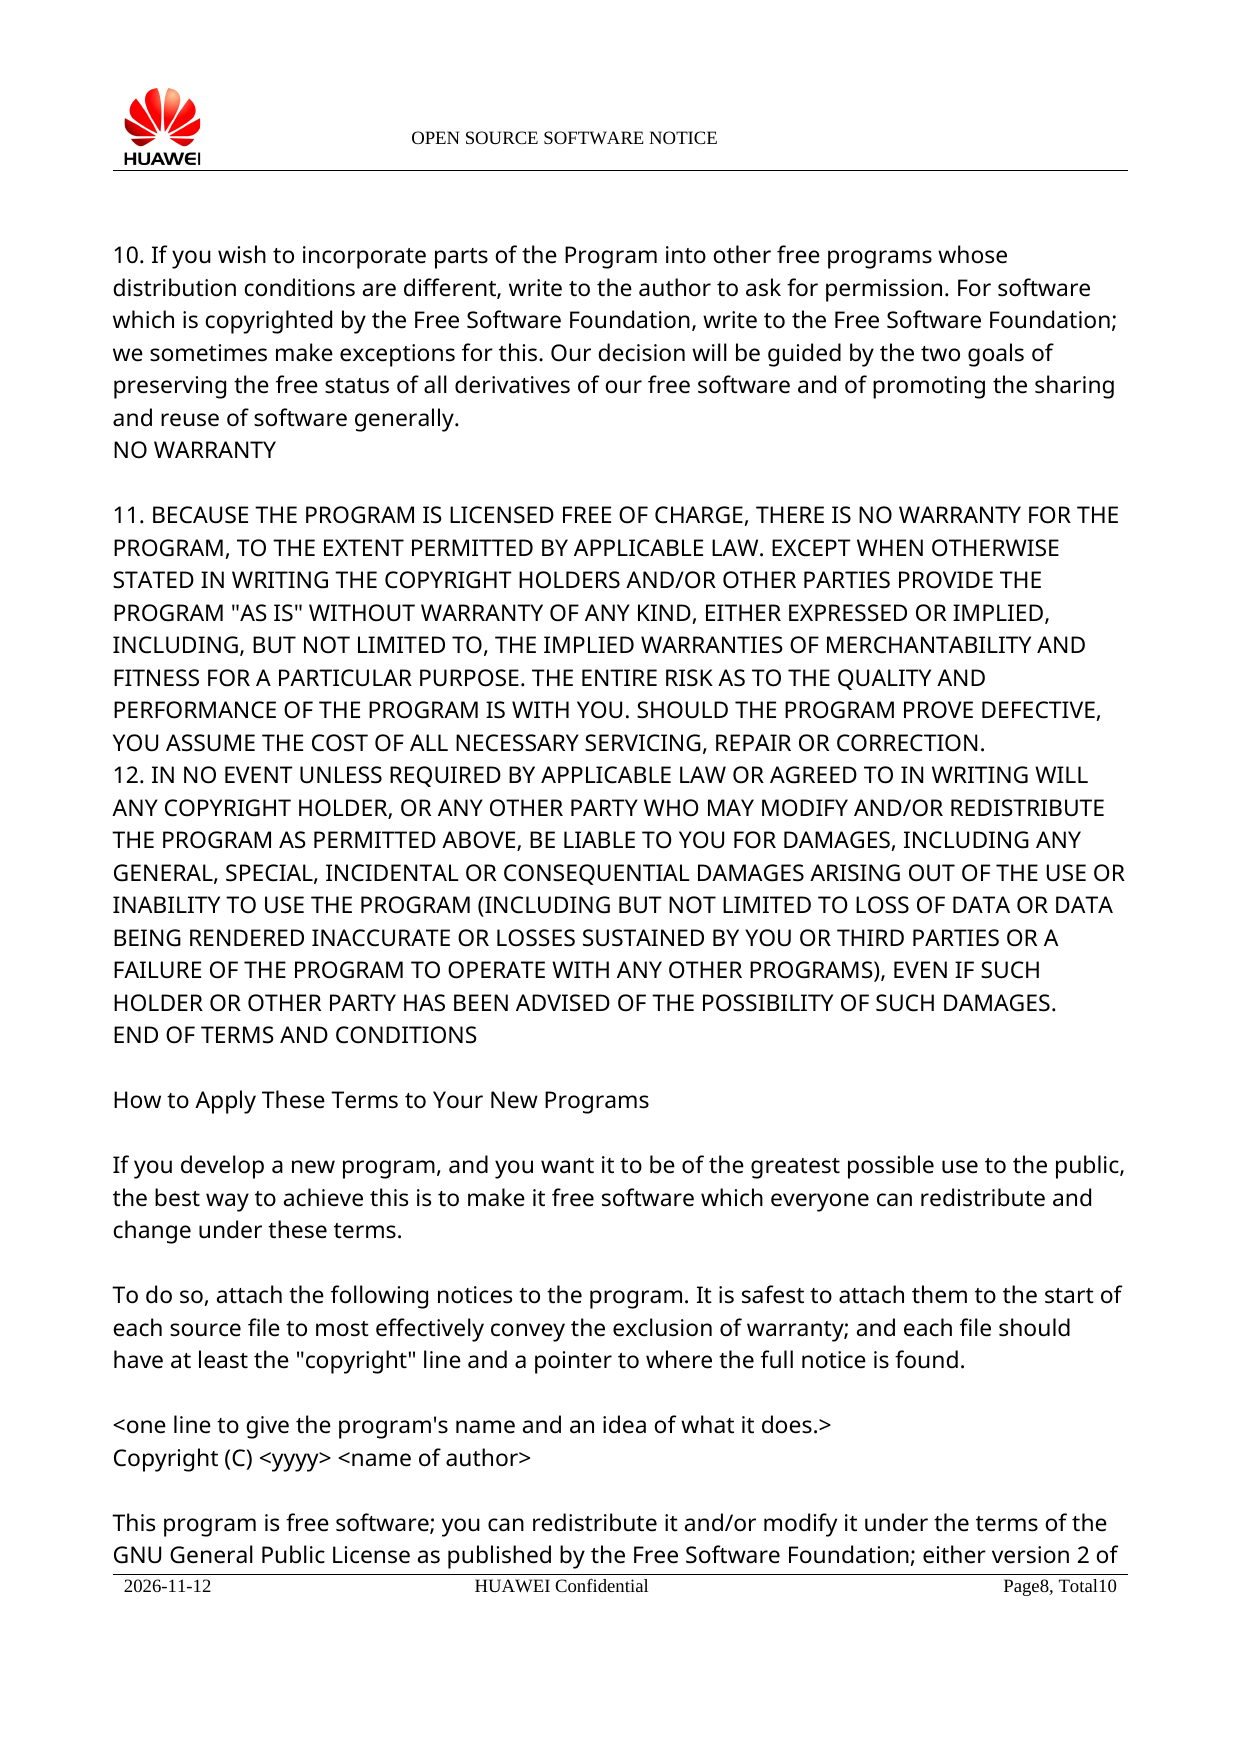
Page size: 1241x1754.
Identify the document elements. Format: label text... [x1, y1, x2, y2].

text 11. BECAUSE THE PROGRAM IS LICENSED FREE OF CHARGE, THERE IS NO WARRANTY FOR THE PROGRAM, TO THE EXTENT PERMITTED BY APPLICABLE LAW. EXCEPT WHEN OTHERWISE STATED IN WRITING THE COPYRIGHT HOLDERS AND/OR OTHER PARTIES PROVIDE THE PROGRAM "AS IS" WITHOUT WARRANTY OF ANY KIND, EITHER EXPRESSED OR IMPLIED, INCLUDING, BUT NOT LIMITED TO, THE IMPLIED WARRANTIES OF MERCHANTABILITY AND FITNESS FOR A PARTICULAR PURPOSE. THE ENTIRE RISK AS TO THE QUALITY AND PERFORMANCE OF THE PROGRAM IS WITH YOU. SHOULD THE PROGRAM PROVE DEFECTIVE, YOU ASSUME THE COST OF ALL NECESSARY SERVICING, REPAIR OR CORRECTION. [112, 499, 1128, 759]
text If you develop a new program, and you want it to be of the greatest possible use to the public, the best way to achieve this is to make it free software which everyone can redistribute and change under these terms. [112, 1149, 1128, 1246]
text How to Apply These Terms to Your New Programs [112, 1084, 1128, 1116]
text NO WARRANTY [112, 434, 1128, 466]
text 12. IN NO EVENT UNLESS REQUIRED BY APPLICABLE LAW OR AGREED TO IN WRITING WILL ANY COPYRIGHT HOLDER, OR ANY OTHER PARTY WHO MAY MODIFY AND/OR REDISTRIBUTE THE PROGRAM AS PERMITTED ABOVE, BE LIABLE TO YOU FOR DAMAGES, INCLUDING ANY GENERAL, SPECIAL, INCIDENTAL OR CONSEQUENTIAL DAMAGES ARISING OUT OF THE USE OR INABILITY TO USE THE PROGRAM (INCLUDING BUT NOT LIMITED TO LOSS OF DATA OR DATA BEING RENDERED INACCURATE OR LOSSES SUSTAINED BY YOU OR THIRD PARTIES OR A FAILURE OF THE PROGRAM TO OPERATE WITH ANY OTHER PROGRAMS), EVEN IF SUCH HOLDER OR OTHER PARTY HAS BEEN ADVISED OF THE POSSIBILITY OF SUCH DAMAGES. [112, 759, 1128, 1019]
text 10. If you wish to incorporate parts of the Program into other free programs whose distribution conditions are different, write to the author to ask for permission. For software which is copyrighted by the Free Software Foundation, write to the Free Software Foundation; we sometimes make exceptions for this. Our decision will be guided by the two goals of preserving the free status of all derivatives of our free software and of promoting the sharing and reuse of software generally. [112, 239, 1128, 434]
picture [124, 88, 201, 165]
text Copyright (C) <yyyy> <name of author> [112, 1441, 1128, 1474]
text To do so, attach the following notices to the program. It is safest to attach them to the start of each source file to most effectively convey the exclusion of warranty; and each file should have at least the "copyright" line and a pointer to where the full notice is found. [112, 1279, 1128, 1376]
text <one line to give the program's name and an idea of what it does.> [112, 1409, 1128, 1441]
text END OF TERMS AND CONDITIONS [112, 1019, 1128, 1051]
